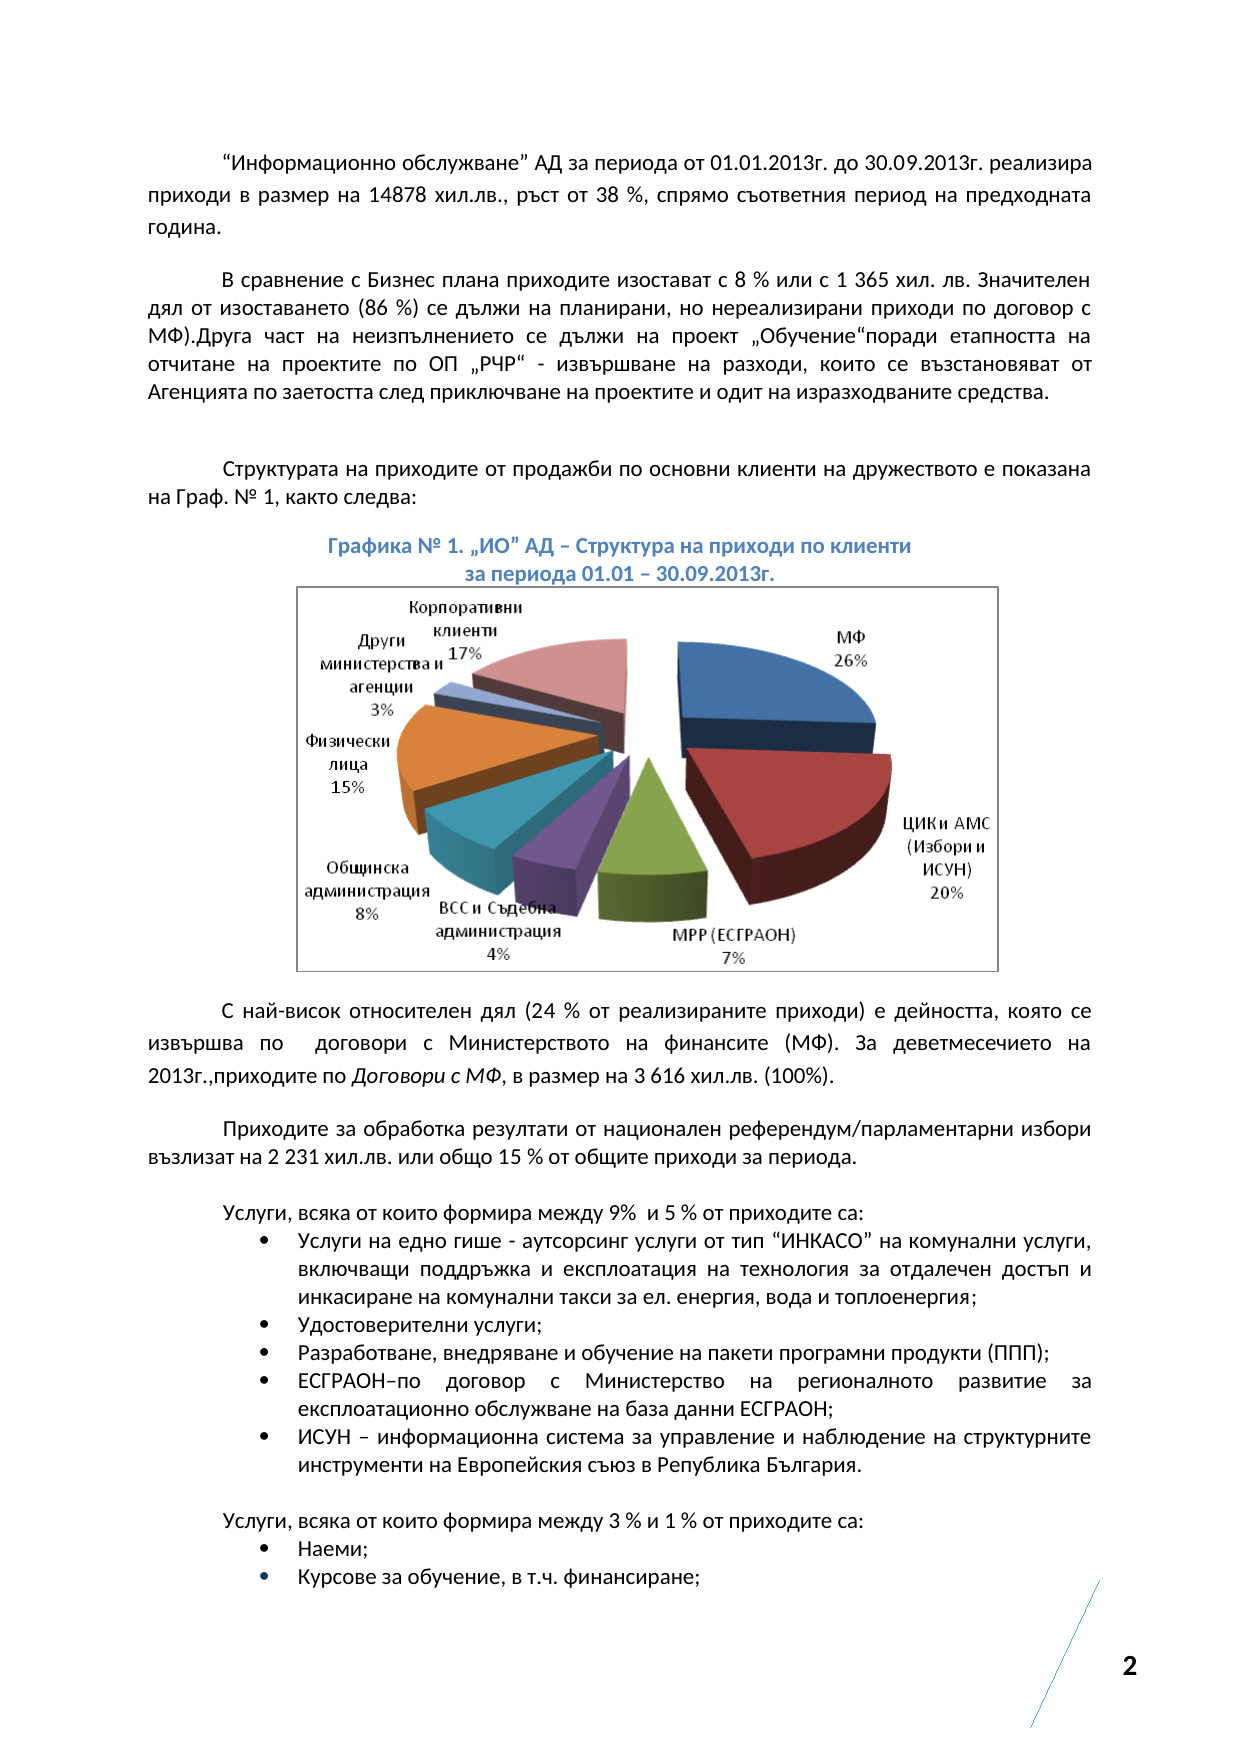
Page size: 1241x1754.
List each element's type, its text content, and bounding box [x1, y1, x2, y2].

text “Информационно обслужване” АД за периода от 01.01.2013г. до 30.09.2013г. реализира приходи в размер на 14878 хил.лв., ръст от 38 %, спрямо съответния период на предходната година. [148, 148, 1093, 240]
text В сравнение с Бизнес плана приходите изостават с 8 % или с 1 365 хил. лв. Значителен дял от изоставането (86 %) се дължи на планирани, но нереализирани приходи по договор с МФ).Друга част на неизпълнението се дължи на проект „Обучение“поради етапността на отчитане на проектите по ОП „РЧР“ - извършване на разходи, които се възстановяват от Агенцията по заетостта след приключване на проектите и одит на изразходваните средства. [148, 265, 1093, 405]
list Разработване, внедряване и обучение на пакети програмни продукти (ППП); [260, 1338, 1093, 1366]
text С най-висок относителен дял (24 % от реализираните приходи) е дейността, която се извършва по договори с Министерството на финансите (МФ). За деветмесечието на 2013г.,приходите по Договори с МФ, в размер на 3 616 хил.лв. (100%). [148, 996, 1093, 1089]
picture [295, 586, 999, 972]
list ЕСГРАОН–по договор с Министерство на регионалното развитие за експлоатационно обслужване на база данни ЕСГРАОН; [260, 1366, 1093, 1422]
subtitle Графика № 1. „ИО” АД – Структура на приходи по клиенти [148, 531, 1093, 559]
list Наеми; [260, 1534, 1093, 1562]
subtitle за периода 01.01 – 30.09.2013г. [148, 559, 1093, 587]
list Курсове за обучение, в т.ч. финансиране; [260, 1562, 1093, 1590]
list Услуги на едно гише - аутсорсинг услуги от тип “ИНКАСО” на комунални услуги, включващи поддръжка и експлоатация на технология за отдалечен достъп и инкасиране на комунални такси за ел. енергия, вода и топлоенергия; [260, 1226, 1093, 1310]
text Услуги, всяка от които формира между 3 % и 1 % от приходите са: [148, 1506, 1093, 1534]
text Структурата на приходите от продажби по основни клиенти на дружеството е показана на Граф. № 1, както следва: [148, 454, 1093, 510]
text Приходите за обработка резултати от национален референдум/парламентарни избори възлизат на 2 231 хил.лв. или общо 15 % от общите приходи за периода. [148, 1114, 1093, 1170]
list Удостоверителни услуги; [260, 1310, 1093, 1338]
list ИСУН – информационна система за управление и наблюдение на структурните инструменти на Европейския съюз в Република България. [260, 1422, 1093, 1478]
text Услуги, всяка от които формира между 9% и 5 % от приходите са: [148, 1198, 1093, 1226]
